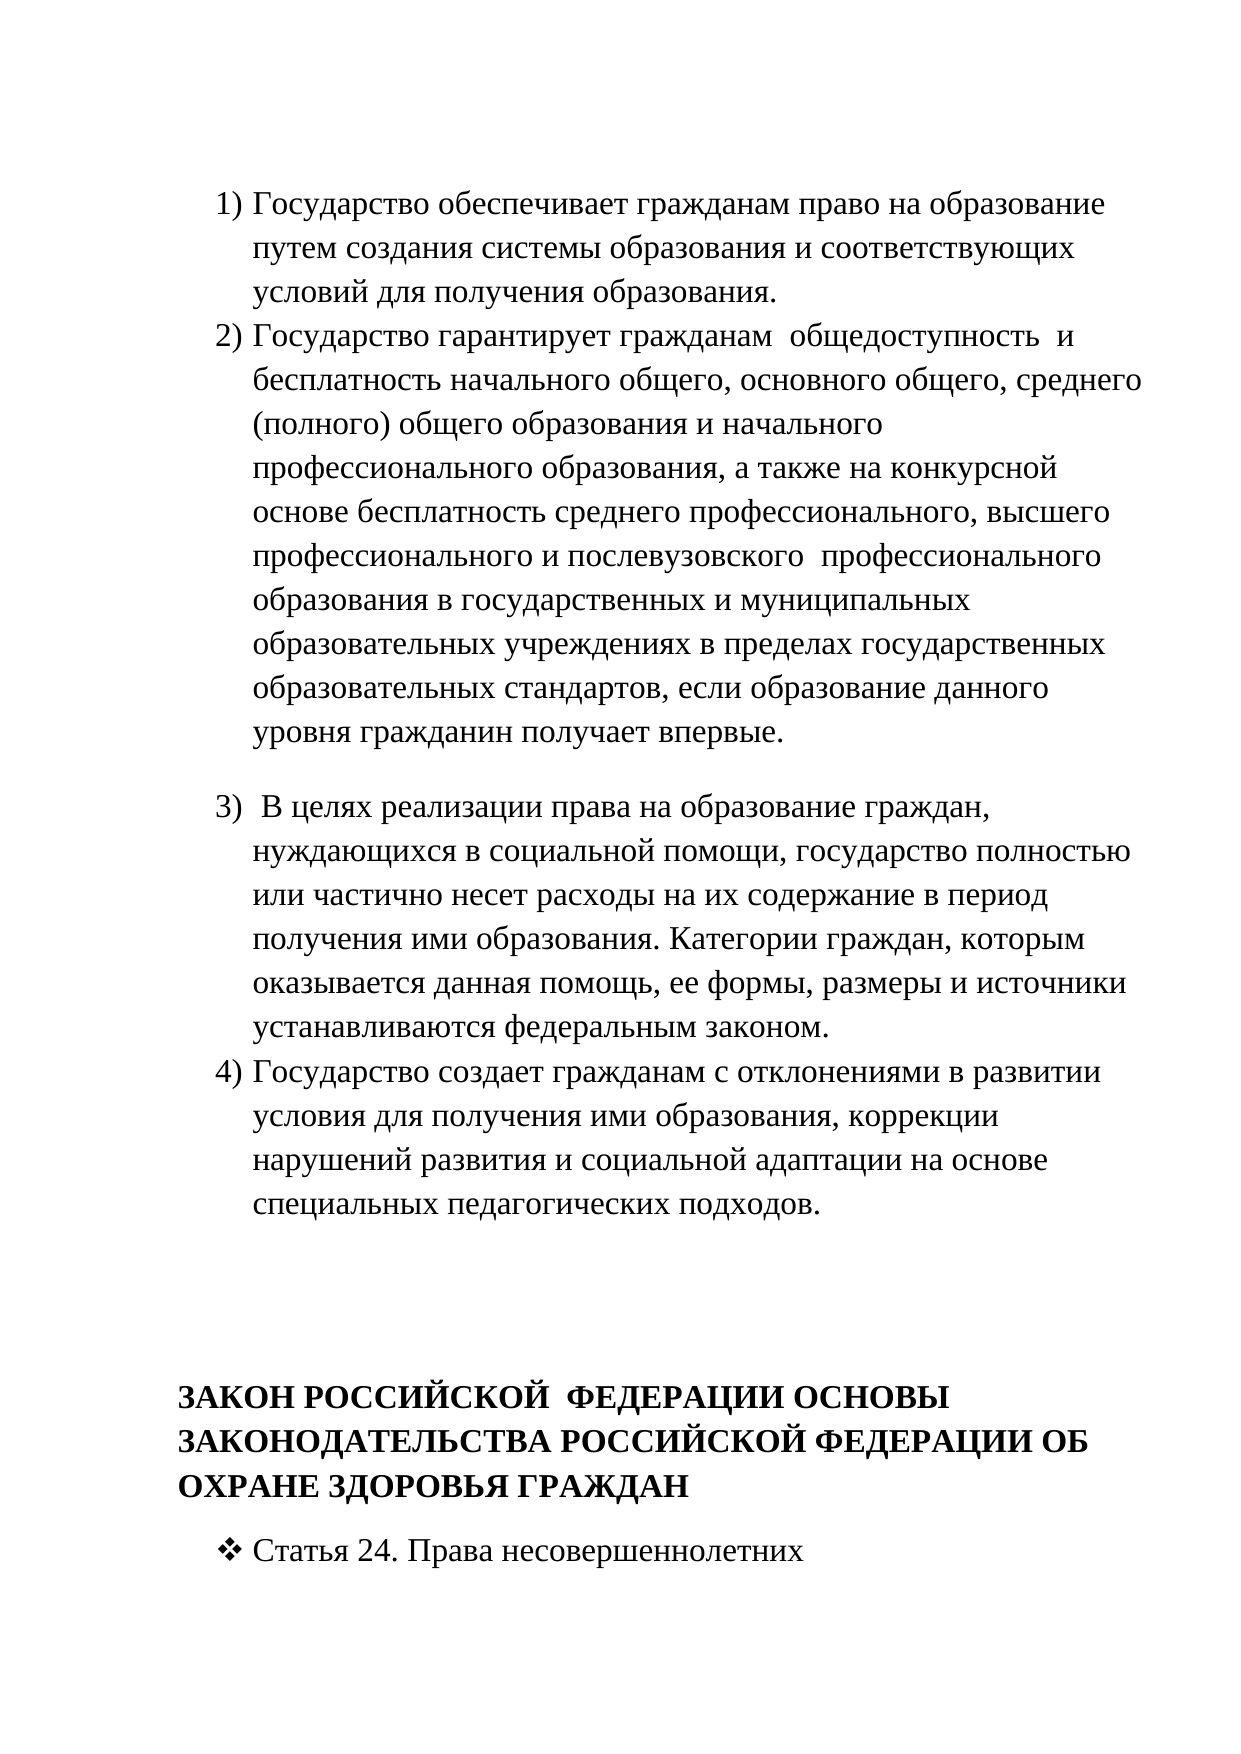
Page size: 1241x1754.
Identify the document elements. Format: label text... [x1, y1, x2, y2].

text ЗАКОН РОССИЙСКОЙ ФЕДЕРАЦИИ ОСНОВЫ ЗАКОНОДАТЕЛЬСТВА РОССИЙСКОЙ ФЕДЕРАЦИИ ОБ ОХРАНЕ ЗДОРОВЬЯ ГРАЖДАН [177, 1378, 1152, 1504]
list Государство обеспечивает гражданам право на образование путем создания системы образования и соответствующих условий для получения образования. [215, 183, 1152, 309]
list В целях реализации права на образование граждан, нуждающихся в социальной помощи, государство полностью или частично несет расходы на их содержание в период получения ими образования. Категории граждан, которым оказывается данная помощь, ее формы, размеры и источники устанавливаются федеральным законом. [215, 786, 1152, 1045]
list Государство гарантирует гражданам общедоступность и бесплатность начального общего, основного общего, среднего (полного) общего образования и начального профессионального образования, а также на конкурсной основе бесплатность среднего профессионального, высшего профессионального и послевузовского профессионального образования в государственных и муниципальных образовательных учреждениях в пределах государственных образовательных стандартов, если образование данного уровня гражданин получает впервые. [215, 315, 1152, 782]
list Государство создает гражданам с отклонениями в развитии условия для получения ими образования, коррекции нарушений развития и социальной адаптации на основе специальных педагогических подходов. [215, 1051, 1152, 1221]
list Статья 24. Права несовершеннолетних [215, 1531, 1152, 1569]
